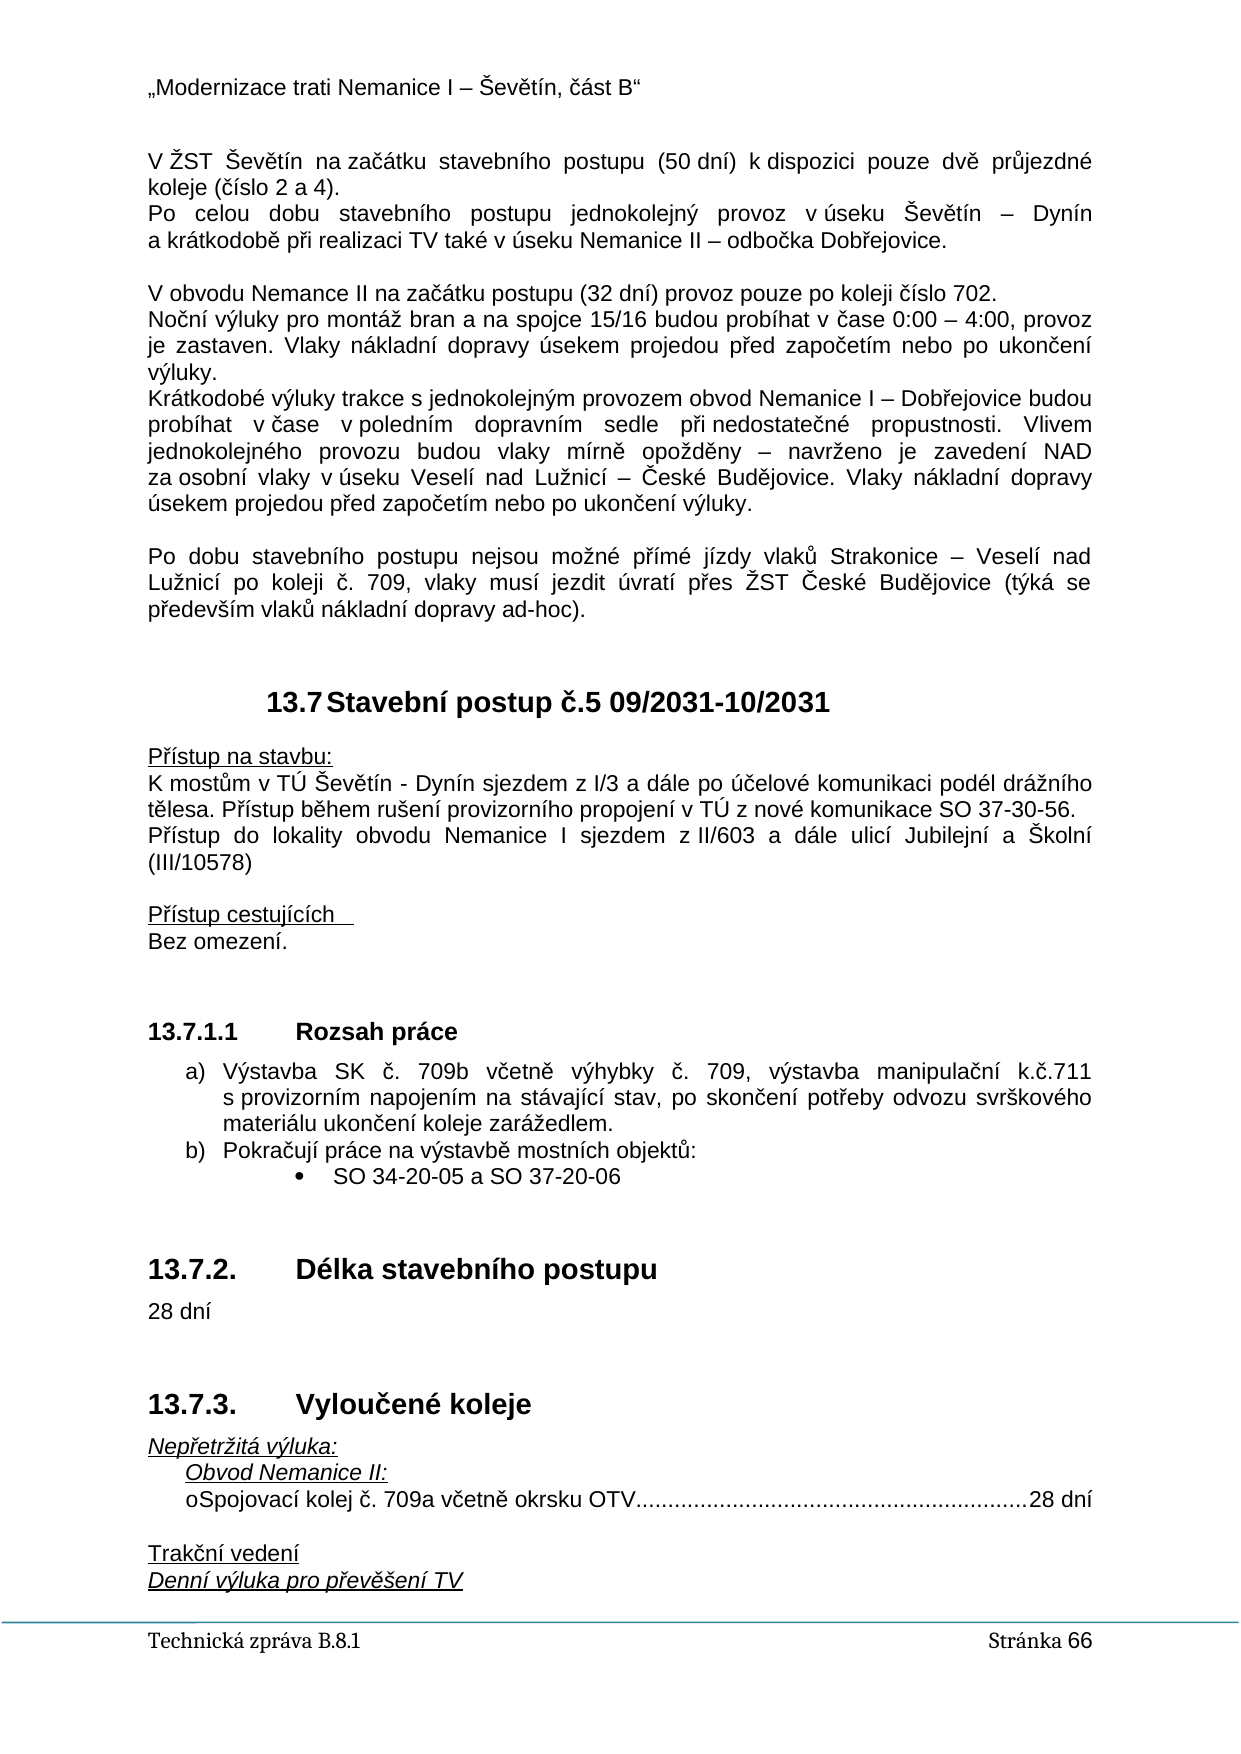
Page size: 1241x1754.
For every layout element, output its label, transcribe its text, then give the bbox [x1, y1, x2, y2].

list Pokračují práce na výstavbě mostních objektů: [185, 1137, 1092, 1163]
text V ŽST Ševětín na začátku stavebního postupu (50 dní) k dispozici pouze dvě průjezdné koleje (číslo 2 a 4). [148, 148, 1092, 200]
list Výstavba SK č. 709b včetně výhybky č. 709, výstavba manipulační k.č.711 s provizorním napojením na stávající stav, po skončení potřeby odvozu svrškového materiálu ukončení koleje zarážedlem. [185, 1058, 1092, 1137]
text K mostům v TÚ Ševětín - Dynín sjezdem z I/3 a dále po účelové komunikaci podél drážního tělesa. Přístup během rušení provizorního propojení v TÚ z nové komunikace SO 37-30-56. [148, 769, 1092, 822]
text Přístup na stavbu: [148, 743, 1092, 769]
list SO 34-20-05 a SO 37-20-06 [295, 1163, 1092, 1189]
text Noční výluky pro montáž bran a na spojce 15/16 budou probíhat v čase 0:00 – 4:00, provoz je zastaven. Vlaky nákladní dopravy úsekem projedou před započetím nebo po ukončení výluky. [148, 306, 1092, 385]
text Po dobu stavebního postupu nejsou možné přímé jízdy vlaků Strakonice – Veselí nad Lužnicí po koleji č. 709, vlaky musí jezdit úvratí přes ŽST České Budějovice (týká se především vlaků nákladní dopravy ad-hoc). [148, 543, 1092, 622]
text Krátkodobé výluky trakce s jednokolejným provozem obvod Nemanice I – Dobřejovice budou probíhat v čase v poledním dopravním sedle při nedostatečné propustnosti. Vlivem jednokolejného provozu budou vlaky mírně opožděny – navrženo je zavedení NAD za osobní vlaky v úseku Veselí nad Lužnicí – České Budějovice. Vlaky nákladní dopravy úsekem projedou před započetím nebo po ukončení výluky. [148, 385, 1092, 517]
subtitle Stavební postup č.5 09/2031-10/2031 [266, 684, 1092, 718]
text Po celou dobu stavebního postupu jednokolejný provoz v úseku Ševětín – Dynín a krátkodobě při realizaci TV také v úseku Nemanice II – odbočka Dobřejovice. [148, 200, 1092, 253]
subtitle Rozsah práce [148, 1016, 1092, 1045]
text V obvodu Nemance II na začátku postupu (32 dní) provoz pouze po koleji číslo 702. [148, 279, 1092, 306]
text Spojovací kolej č. 709a včetně okrsku OTV 28 dní [185, 1486, 1092, 1514]
text Přístup do lokality obvodu Nemanice I sjezdem z II/603 a dále ulicí Jubilejní a Školní (III/10578) [148, 822, 1092, 875]
subtitle Vyloučené koleje [148, 1387, 1092, 1420]
list Trakční vedení [148, 1540, 1092, 1567]
text Nepřetržitá výluka: [148, 1433, 1092, 1459]
text Obvod Nemanice II: [148, 1459, 1092, 1486]
text Bez omezení. [148, 928, 1092, 954]
subtitle Délka stavebního postupu [148, 1252, 1092, 1286]
text 28 dní [148, 1298, 1092, 1324]
text Přístup cestujících [148, 901, 1092, 928]
text Denní výluka pro převěšení TV [148, 1567, 1092, 1593]
